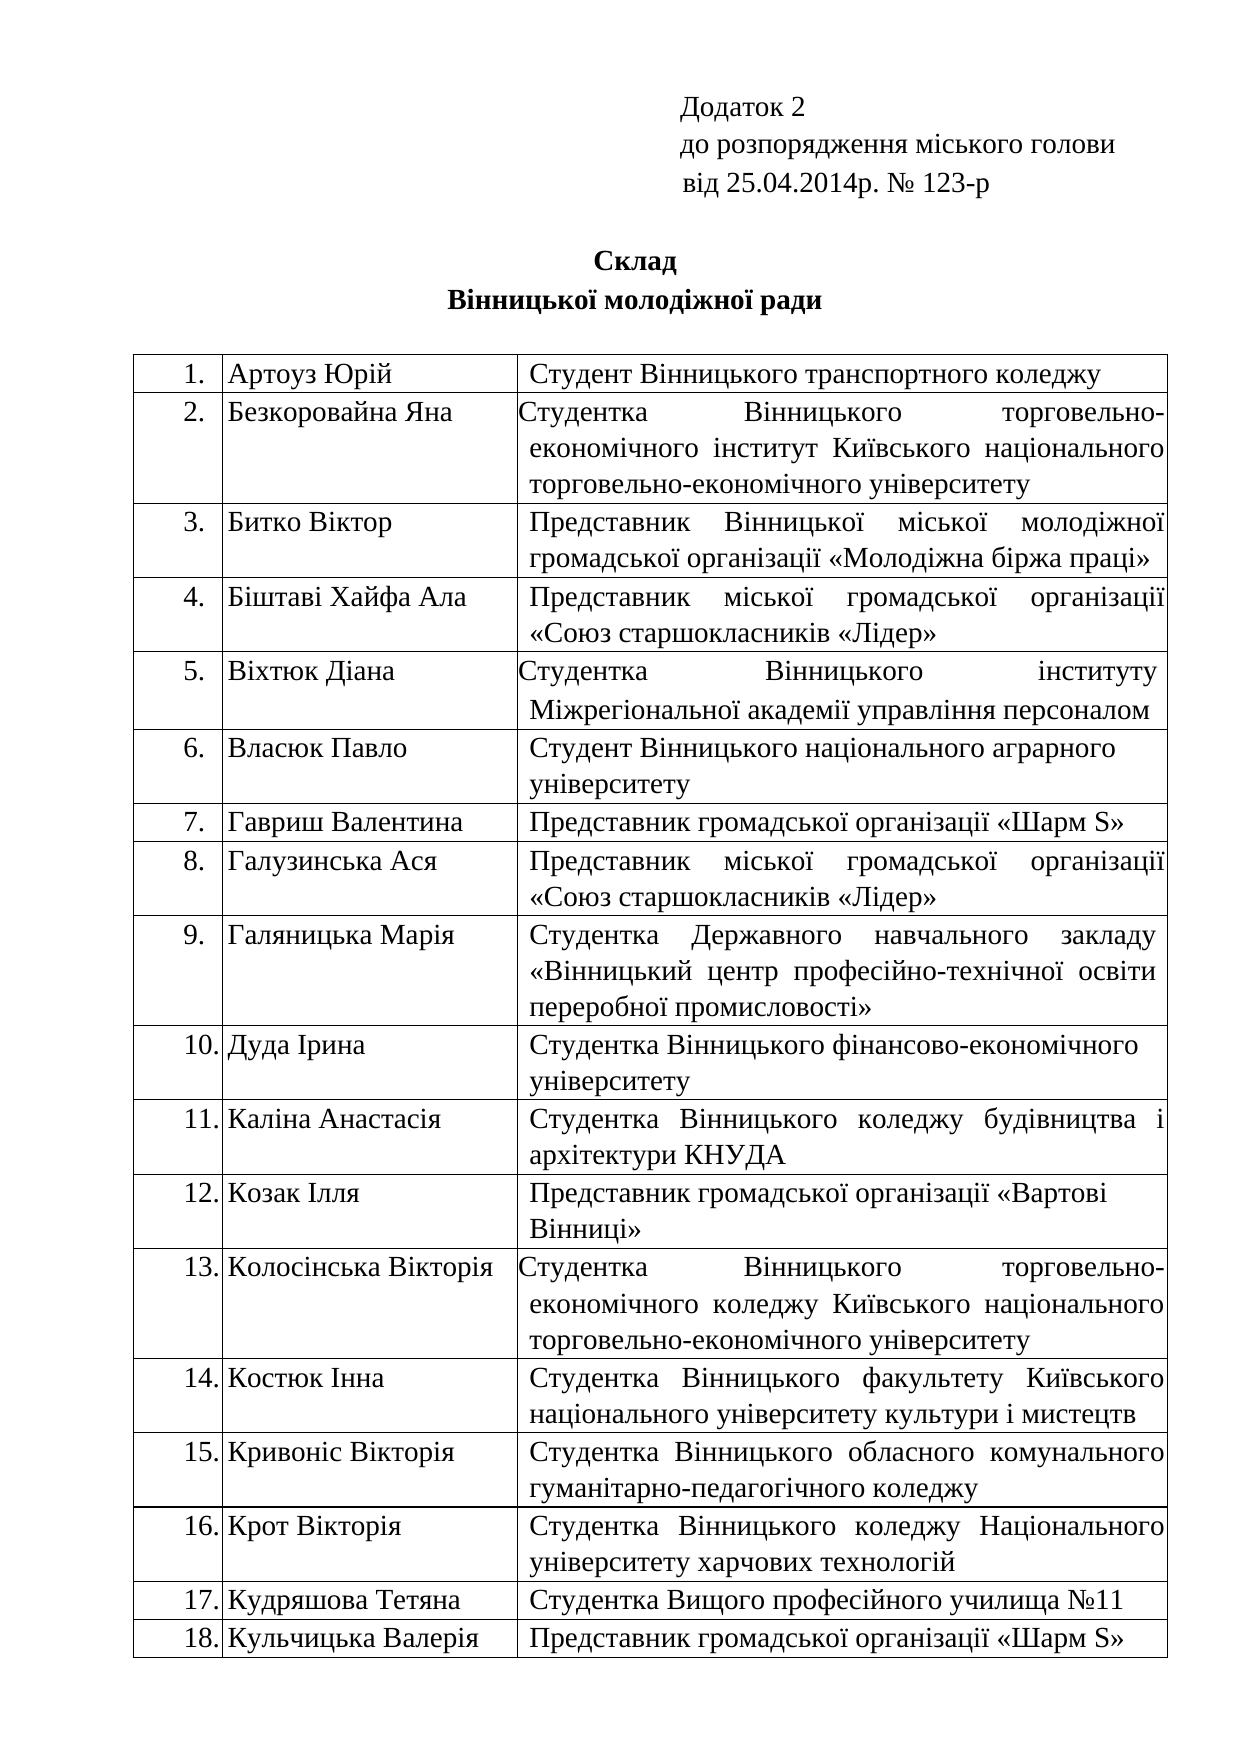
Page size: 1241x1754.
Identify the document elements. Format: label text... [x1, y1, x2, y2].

table_cell Представник міської громадської організації «Союз старшокласників «Лідер» [518, 842, 1167, 915]
table_cell 10. [134, 1026, 222, 1099]
table_cell Представник громадської організації «Шарм S» [518, 1620, 1167, 1657]
table_cell 3. [134, 504, 222, 577]
table_cell Студент Вінницького національного аграрного університету [518, 730, 1167, 803]
table_cell 16. [134, 1508, 222, 1581]
table_cell Галяницька Марія [223, 916, 517, 1025]
text від 25.04.2014р. № 123-р [398, 165, 1153, 198]
table_cell 12. [134, 1175, 222, 1248]
table_cell Представник громадської організації «Вартові Вінниці» [518, 1175, 1167, 1248]
text Склад [593, 243, 1159, 276]
table_cell 6. [134, 730, 222, 803]
table_cell Дуда Ірина [223, 1026, 517, 1099]
text Додаток 2 до розпорядження міського голови [680, 89, 1153, 160]
table_cell Представник громадської організації «Шарм S» [518, 804, 1167, 841]
table_cell Студентка Державного навчального закладу «Вінницький центр професійно-технічної освіти переробної промисловості» [518, 916, 1167, 1025]
table_cell Представник Вінницької міської молодіжної громадської організації «Молодіжна біржа праці» [518, 504, 1167, 577]
table_cell 11. [134, 1100, 222, 1173]
table_cell Гавриш Валентина [223, 804, 517, 841]
table_cell 9. [134, 916, 222, 1025]
table_cell Представник міської громадської організації «Союз старшокласників «Лідер» [518, 578, 1167, 651]
table_cell 8. [134, 842, 222, 915]
table_header Студент Вінницького транспортного коледжу [518, 355, 1167, 392]
table_cell Студентка Вінницького фінансово-економічного університету [518, 1026, 1167, 1099]
table_cell Біштаві Хайфа Ала [223, 578, 517, 651]
table_cell Каліна Анастасія [223, 1100, 517, 1173]
table_cell Студентка Вінницького інституту Міжрегіональної академії управління персоналом [518, 652, 1167, 728]
table_cell Студентка Вищого професійного училища №11 [518, 1582, 1167, 1618]
table_cell Власюк Павло [223, 730, 517, 803]
table_cell Студентка Вінницького торговельно- економічного коледжу Київського національного торговельно-економічного університету [518, 1249, 1167, 1358]
table_cell Безкоровайна Яна [223, 393, 517, 503]
table_cell Кудряшова Тетяна [223, 1582, 517, 1618]
table_cell 15. [134, 1433, 222, 1506]
table_cell Кульчицька Валерія [223, 1620, 517, 1657]
table_cell Костюк Інна [223, 1359, 517, 1432]
table_cell Колосінська Вікторія [223, 1249, 517, 1358]
table_cell Козак Ілля [223, 1175, 517, 1248]
table_cell Студентка Вінницького коледжу Національного університету харчових технологій [518, 1508, 1167, 1581]
table_cell Студентка Вінницького коледжу будівництва і архітектури КНУДА [518, 1100, 1167, 1173]
table_cell Кривоніс Вікторія [223, 1433, 517, 1506]
table_cell 17. [134, 1582, 222, 1618]
table_cell 18. [134, 1620, 222, 1657]
table_cell 7. [134, 804, 222, 841]
table_cell Крот Вікторія [223, 1508, 517, 1581]
table_header 1. [134, 355, 222, 392]
table_cell 13. [134, 1249, 222, 1358]
table_cell Студентка Вінницького факультету Київського національного університету культури і мистецтв [518, 1359, 1167, 1432]
table_cell 4. [134, 578, 222, 651]
text Вінницької молодіжної ради [447, 282, 1159, 316]
table_cell Галузинська Ася [223, 842, 517, 915]
table_header Артоуз Юрій [223, 355, 517, 392]
table_cell 14. [134, 1359, 222, 1432]
table_cell Студентка Вінницького торговельно- економічного інститут Київського національного торговельно-економічного університету [518, 393, 1167, 503]
table_cell 5. [134, 652, 222, 728]
table_cell Віхтюк Діана [223, 652, 517, 728]
table_cell 2. [134, 393, 222, 503]
table_cell Студентка Вінницького обласного комунального гуманітарно-педагогічного коледжу [518, 1433, 1167, 1506]
table_cell Битко Віктор [223, 504, 517, 577]
